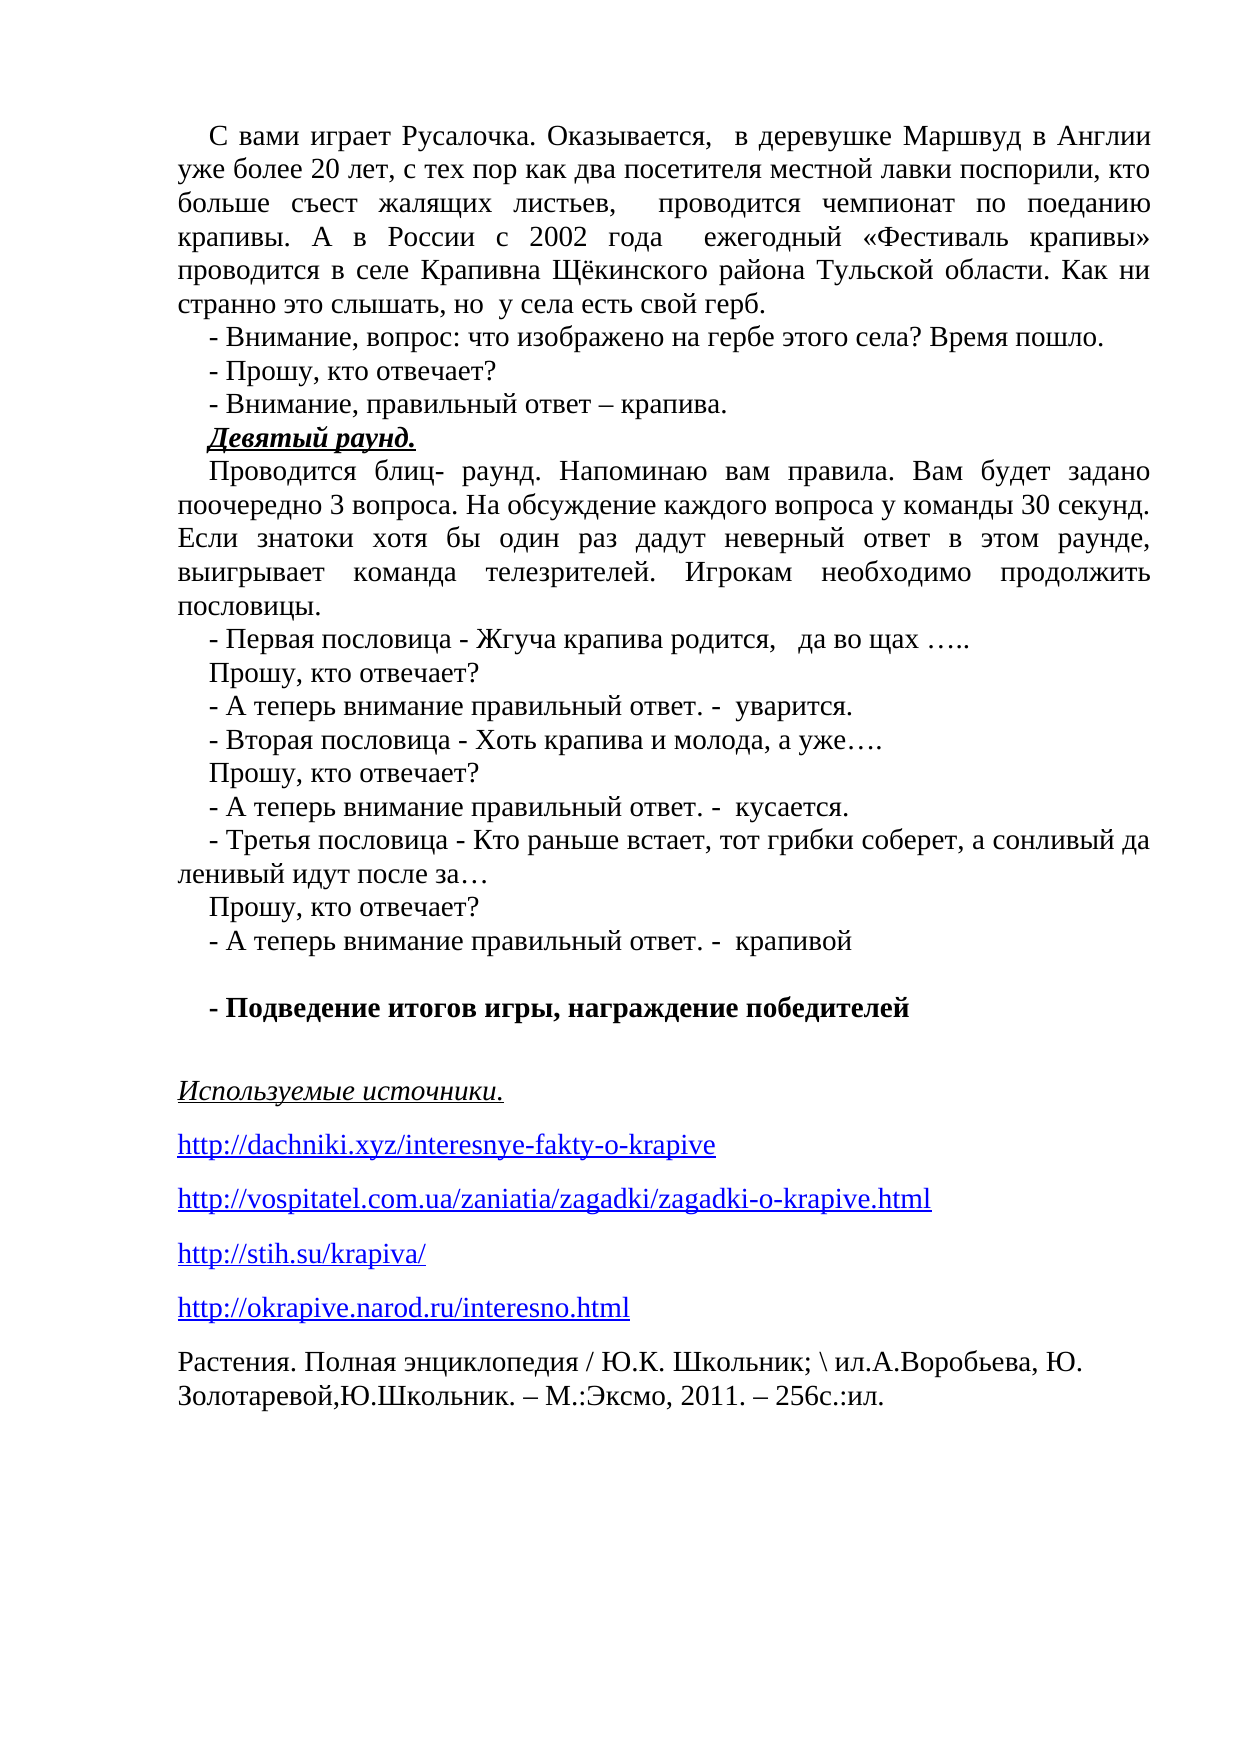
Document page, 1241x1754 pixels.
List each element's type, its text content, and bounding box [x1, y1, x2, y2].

text - А теперь внимание правильный ответ. - кусается. [177, 789, 1152, 822]
text Прошу, кто отвечает? [177, 755, 1152, 789]
text Растения. Полная энциклопедия / Ю.К. Школьник; \ ил.А.Воробьева, Ю. Золотаревой,Ю.Школьник. – М.:Эксмо, 2011. – 256с.:ил. [177, 1344, 1152, 1412]
text - Первая пословица - Жгуча крапива родится, да во щах ….. [177, 621, 1152, 655]
text С вами играет Русалочка. Оказывается, в деревушке Маршвуд в Англии уже более 20 лет, с тех пор как два посетителя местной лавки поспорили, кто больше съест жалящих листьев, проводится чемпионат по поеданию крапивы. А в России с 2002 года ежегодный «Фестиваль крапивы» проводится в селе Крапивна Щёкинского района Тульской области. Как ни странно это слышать, но у села есть свой герб. [177, 118, 1152, 319]
text Девятый раунд. [177, 420, 1152, 453]
text http://stih.su/krapiva/ [177, 1236, 1152, 1269]
text http://okrapive.narod.ru/interesno.html [177, 1290, 1152, 1324]
text - Прошу, кто отвечает? [177, 353, 1152, 386]
text http://vospitatel.com.ua/zaniatia/zagadki/zagadki-o-krapive.html [177, 1181, 1152, 1215]
text - А теперь внимание правильный ответ. - крапивой [177, 923, 1152, 957]
text - Внимание, правильный ответ – крапива. [177, 386, 1152, 420]
text Используемые источники. [177, 1073, 1152, 1106]
text Прошу, кто отвечает? [177, 655, 1152, 688]
text - Подведение итогов игры, награждение победителей [177, 990, 1152, 1024]
text Прошу, кто отвечает? [177, 889, 1152, 923]
text Проводится блиц- раунд. Напоминаю вам правила. Вам будет задано поочередно 3 вопроса. На обсуждение каждого вопроса у команды 30 секунд. Если знатоки хотя бы один раз дадут неверный ответ в этом раунде, выигрывает команда телезрителей. Игрокам необходимо продолжить пословицы. [177, 453, 1152, 621]
text - Внимание, вопрос: что изображено на гербе этого села? Время пошло. [177, 319, 1152, 353]
text - Третья пословица - Кто раньше встает, тот грибки соберет, а сонливый да ленивый идут после за… [177, 822, 1152, 889]
text - Вторая пословица - Хоть крапива и молода, а уже…. [177, 722, 1152, 755]
text - А теперь внимание правильный ответ. - уварится. [177, 688, 1152, 722]
text http://dachniki.xyz/interesnye-fakty-o-krapive [177, 1127, 1152, 1161]
